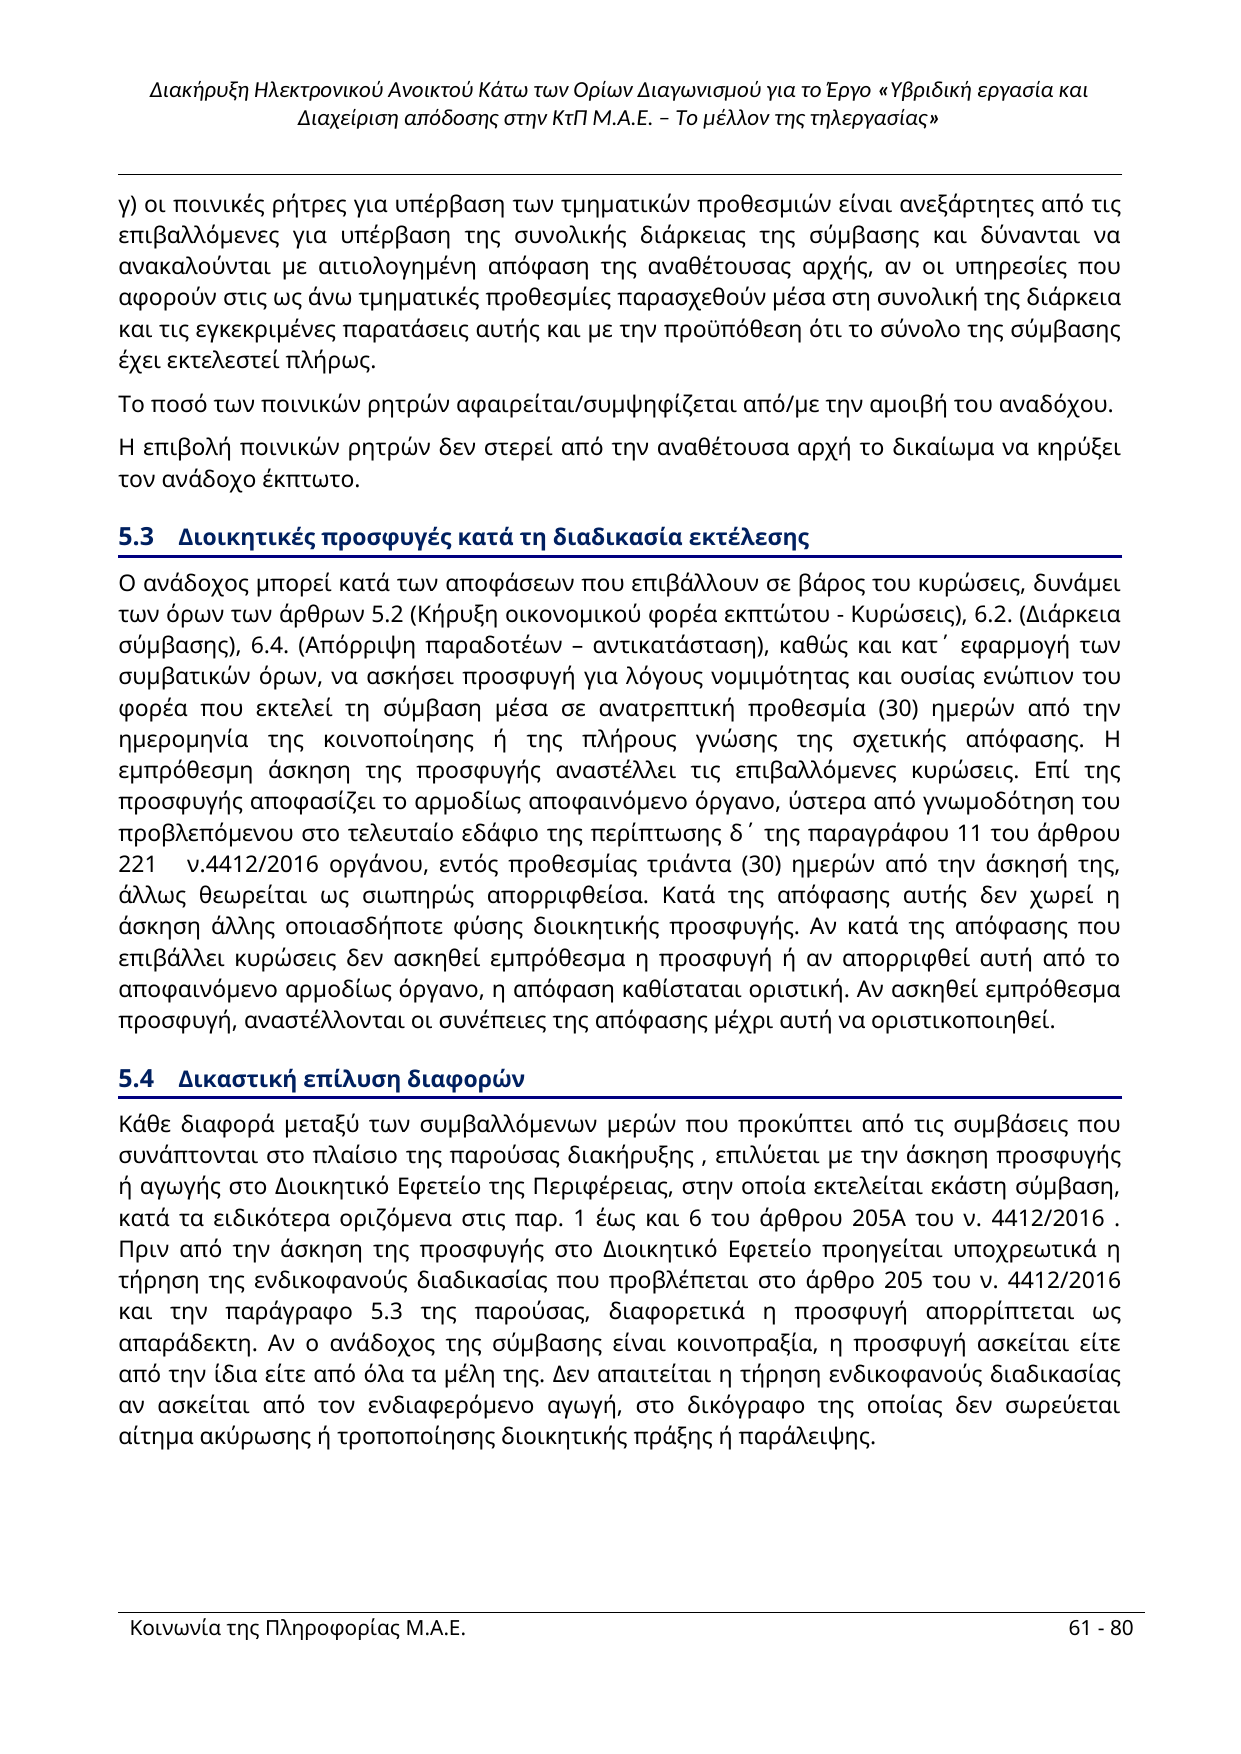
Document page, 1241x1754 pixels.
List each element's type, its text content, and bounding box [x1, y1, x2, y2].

text Κάθε διαφορά μεταξύ των συμβαλλόμενων μερών που προκύπτει από τις συμβάσεις που συνάπτονται στο πλαίσιο της παρούσας διακήρυξης , επιλύεται με την άσκηση προσφυγής ή αγωγής στο Διοικητικό Εφετείο της Περιφέρειας, στην οποία εκτελείται εκάστη σύμβαση, κατά τα ειδικότερα οριζόμενα στις παρ. 1 έως και 6 του άρθρου 205Α του ν. 4412/2016 . Πριν από την άσκηση της προσφυγής στο Διοικητικό Εφετείο προηγείται υποχρεωτικά η τήρηση της ενδικοφανούς διαδικασίας που προβλέπεται στο άρθρο 205 του ν. 4412/2016 και την παράγραφο 5.3 της παρούσας, διαφορετικά η προσφυγή απορρίπτεται ως απαράδεκτη. Αν ο ανάδοχος της σύμβασης είναι κοινοπραξία, η προσφυγή ασκείται είτε από την ίδια είτε από όλα τα μέλη της. Δεν απαιτείται η τήρηση ενδικοφανούς διαδικασίας αν ασκείται από τον ενδιαφερόμενο αγωγή, στο δικόγραφο της οποίας δεν σωρεύεται αίτημα ακύρωσης ή τροποποίησης διοικητικής πράξης ή παράλειψης. [118, 1108, 1122, 1452]
text Ο ανάδοχος μπορεί κατά των αποφάσεων που επιβάλλουν σε βάρος του κυρώσεις, δυνάμει των όρων των άρθρων 5.2 (Κήρυξη οικονομικού φορέα εκπτώτου - Κυρώσεις), 6.2. (Διάρκεια σύμβασης), 6.4. (Απόρριψη παραδοτέων – αντικατάσταση), καθώς και κατ΄ εφαρμογή των συμβατικών όρων, να ασκήσει προσφυγή για λόγους νομιμότητας και ουσίας ενώπιον του φορέα που εκτελεί τη σύμβαση μέσα σε ανατρεπτική προθεσμία (30) ημερών από την ημερομηνία της κοινοποίησης ή της πλήρους γνώσης της σχετικής απόφασης. Η εμπρόθεσμη άσκηση της προσφυγής αναστέλλει τις επιβαλλόμενες κυρώσεις. Επί της προσφυγής αποφασίζει το αρμοδίως αποφαινόμενο όργανο, ύστερα από γνωμοδότηση του προβλεπόμενου στο τελευταίο εδάφιο της περίπτωσης δ΄ της παραγράφου 11 του άρθρου 221 ν.4412/2016 οργάνου, εντός προθεσμίας τριάντα (30) ημερών από την άσκησή της, άλλως θεωρείται ως σιωπηρώς απορριφθείσα. Κατά της απόφασης αυτής δεν χωρεί η άσκηση άλλης οποιασδήποτε φύσης διοικητικής προσφυγής. Αν κατά της απόφασης που επιβάλλει κυρώσεις δεν ασκηθεί εμπρόθεσμα η προσφυγή ή αν απορριφθεί αυτή από το αποφαινόμενο αρμοδίως όργανο, η απόφαση καθίσταται οριστική. Αν ασκηθεί εμπρόθεσμα προσφυγή, αναστέλλονται οι συνέπειες της απόφασης μέχρι αυτή να οριστικοποιηθεί. [118, 566, 1122, 1035]
subtitle Διοικητικές προσφυγές κατά τη διαδικασία εκτέλεσης [118, 519, 1122, 555]
subtitle Δικαστική επίλυση διαφορών [118, 1060, 1122, 1096]
text Το ποσό των ποινικών ρητρών αφαιρείται/συμψηφίζεται από/με την αμοιβή του αναδόχου. [118, 388, 1122, 419]
text Η επιβολή ποινικών ρητρών δεν στερεί από την αναθέτουσα αρχή το δικαίωμα να κηρύξει τον ανάδοχο έκπτωτο. [118, 431, 1122, 494]
text γ) οι ποινικές ρήτρες για υπέρβαση των τμηματικών προθεσμιών είναι ανεξάρτητες από τις επιβαλλόμενες για υπέρβαση της συνολικής διάρκειας της σύμβασης και δύνανται να ανακαλούνται με αιτιολογημένη απόφαση της αναθέτουσας αρχής, αν οι υπηρεσίες που αφορούν στις ως άνω τμηματικές προθεσμίες παρασχεθούν μέσα στη συνολική της διάρκεια και τις εγκεκριμένες παρατάσεις αυτής και με την προϋπόθεση ότι το σύνολο της σύμβασης έχει εκτελεστεί πλήρως. [118, 188, 1122, 375]
